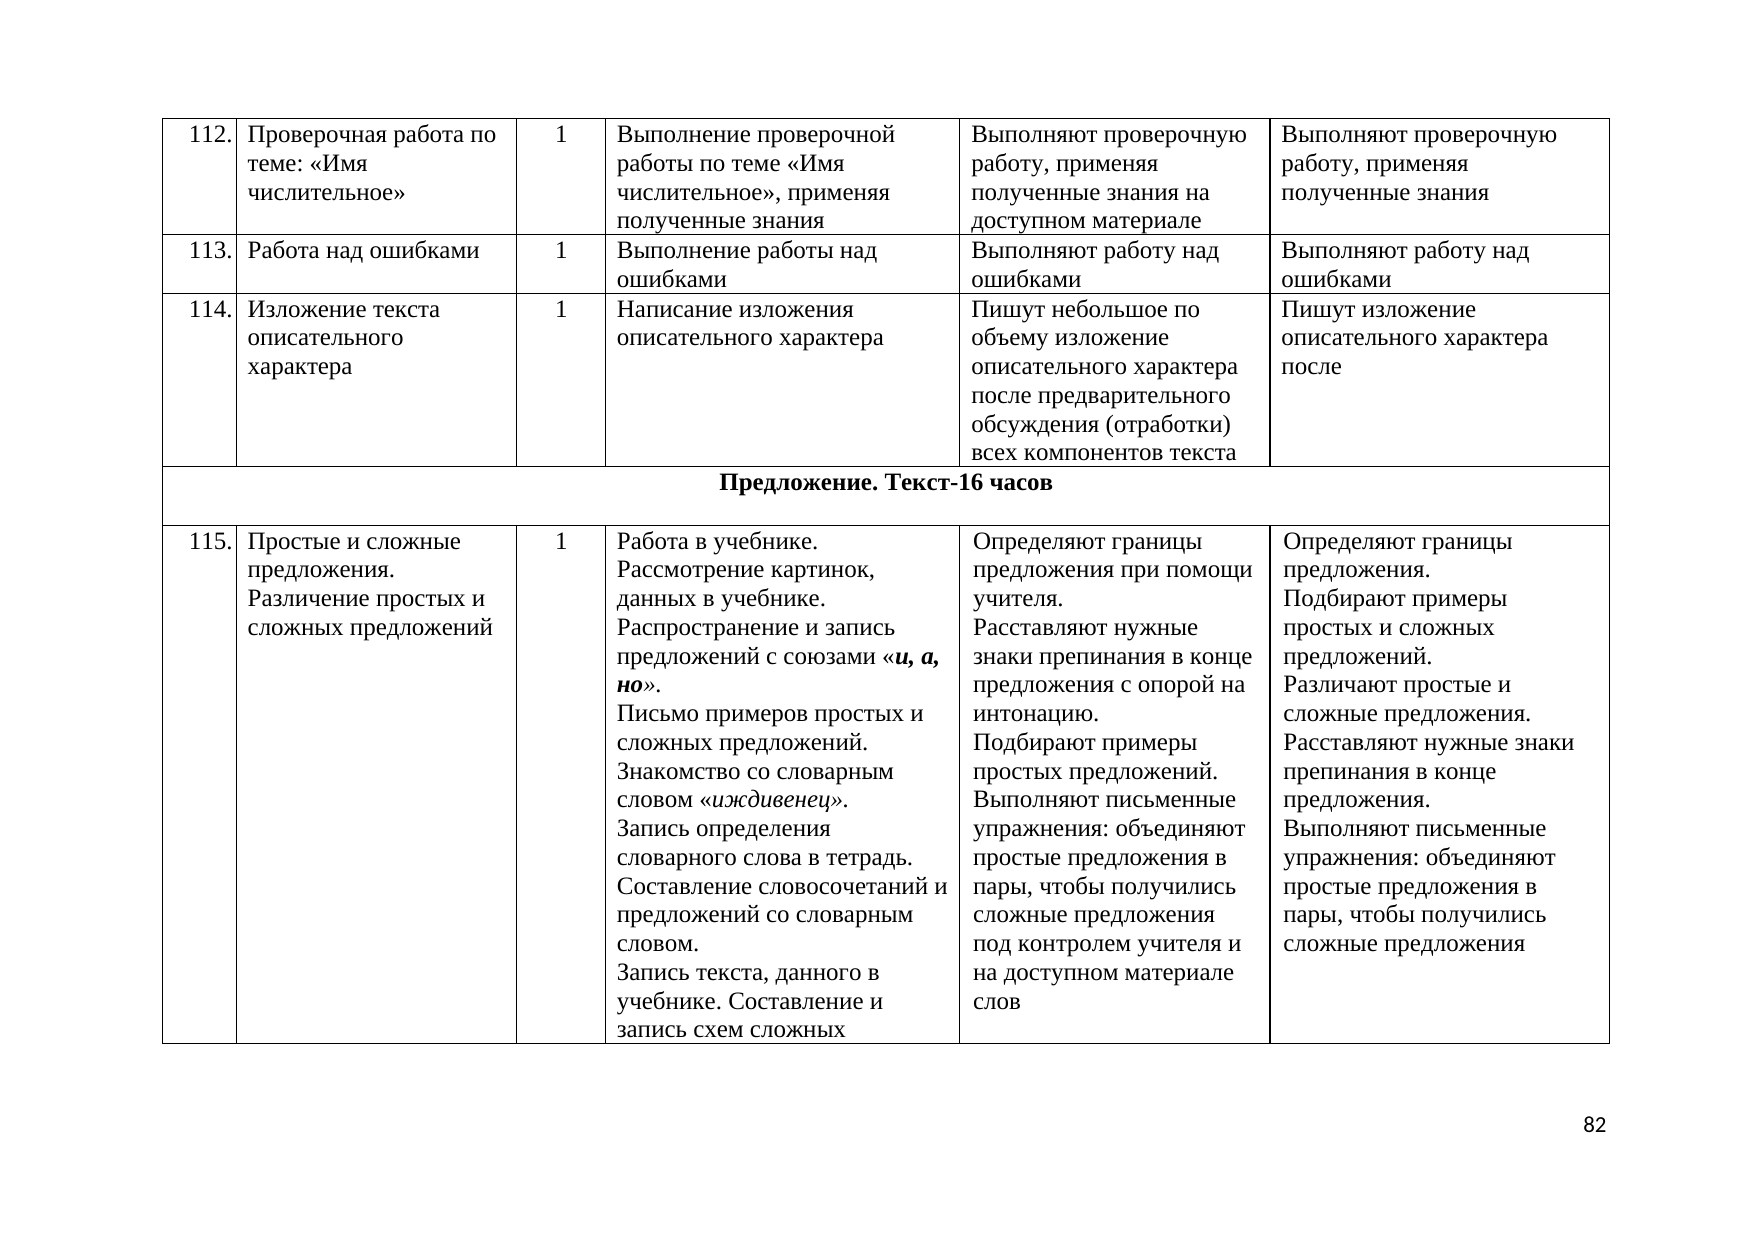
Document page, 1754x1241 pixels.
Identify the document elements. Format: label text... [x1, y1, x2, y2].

table_cell 1 [517, 235, 605, 293]
table_cell Пишут изложение описательного характера после [1271, 294, 1609, 466]
table_header [163, 119, 236, 234]
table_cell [606, 526, 959, 1043]
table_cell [960, 526, 1269, 1043]
table_header Выполняют проверочную работу, применяя полученные знания на доступном материале [960, 119, 1269, 234]
table_cell 1 [517, 294, 605, 466]
table_header Выполнение проверочной работы по теме «Имя числительное», применяя полученные знания [606, 119, 959, 234]
table_cell 1 [517, 526, 605, 1043]
table_cell [163, 294, 236, 466]
table_cell Пишут небольшое по объему изложение описательного характера после предварительного обсуждения (отработки) всех компонентов текста [960, 294, 1269, 466]
table_cell [163, 526, 236, 1043]
table_header Проверочная работа по теме: «Имя числительное» [237, 119, 516, 234]
table_cell Выполнение работы над ошибками [606, 235, 959, 293]
table_cell Выполняют работу над ошибками [960, 235, 1269, 293]
table_cell Изложение текста описательного характера [237, 294, 516, 466]
table_cell Работа над ошибками [237, 235, 516, 293]
table_header 1 [517, 119, 605, 234]
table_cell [1271, 526, 1609, 1043]
table_cell Предложение. Текст-16 часов [163, 467, 1609, 525]
table_cell Выполняют работу над ошибками [1271, 235, 1609, 293]
table_cell [163, 235, 236, 293]
table_cell Написание изложения описательного характера [606, 294, 959, 466]
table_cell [237, 526, 516, 1043]
table_header Выполняют проверочную работу, применяя полученные знания [1271, 119, 1609, 234]
